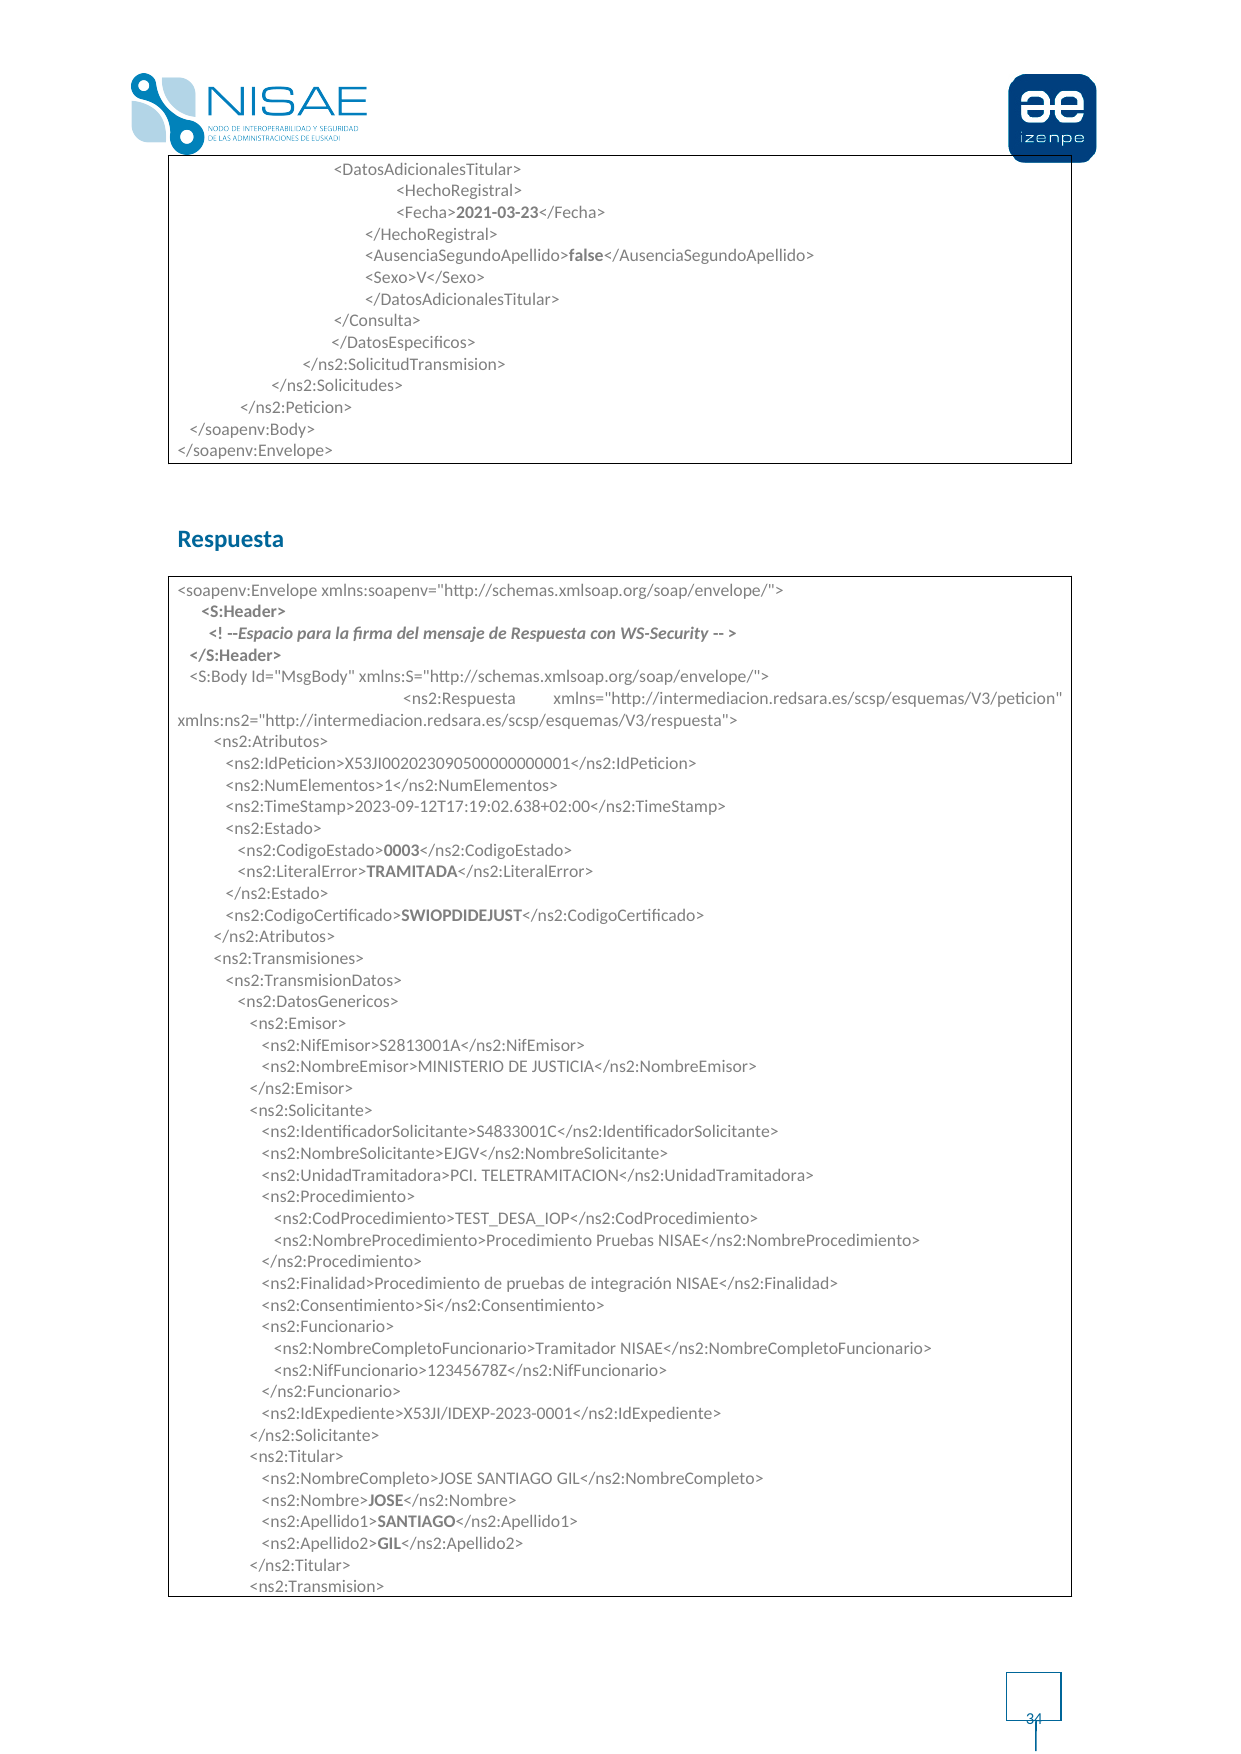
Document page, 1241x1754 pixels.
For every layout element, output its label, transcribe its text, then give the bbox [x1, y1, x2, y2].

text <ns2:NifFuncionario>12345678Z</ns2:NifFuncionario> [177, 1359, 1063, 1380]
text <ns2:TimeStamp>2023-09-12T17:19:02.638+02:00</ns2:TimeStamp> [177, 795, 1063, 817]
text <soapenv:Envelope xmlns:soapenv="http://schemas.xmlsoap.org/soap/envelope/"> [169, 577, 1071, 600]
text </ns2:Emisor> [177, 1077, 1063, 1099]
text <ns2:Respuesta xmlns="http://intermediacion.redsara.es/scsp/esquemas/V3/peticion" xmlns:ns2="http://intermediacion.redsara.es/scsp/esquemas/V3/respuesta"> [177, 687, 1063, 730]
text <HechoRegistral> [177, 179, 1063, 201]
text <ns2:IdExpediente>X53JI/IDEXP-2023-0001</ns2:IdExpediente> [177, 1402, 1063, 1424]
picture [149, 73, 386, 155]
text <ns2:NombreProcedimiento>Procedimiento Pruebas NISAE</ns2:NombreProcedimiento> [177, 1229, 1063, 1250]
text <! --Espacio para la firma del mensaje de Respuesta con WS-Security -- > [177, 622, 1063, 644]
text <ns2:Finalidad>Procedimiento de pruebas de integración NISAE</ns2:Finalidad> [177, 1272, 1063, 1294]
text <ns2:Apellido1>SANTIAGO</ns2:Apellido1> [177, 1510, 1063, 1532]
text </ns2:Atributos> [177, 925, 1063, 947]
text <ns2:Transmisiones> [177, 947, 1063, 969]
text <ns2:Transmision> [177, 1575, 1063, 1596]
text </ns2:Peticion> [177, 396, 1063, 418]
text <ns2:DatosGenericos> [177, 990, 1063, 1012]
text <ns2:IdentificadorSolicitante>S4833001C</ns2:IdentificadorSolicitante> [177, 1120, 1063, 1142]
text <ns2:NombreCompletoFuncionario>Tramitador NISAE</ns2:NombreCompletoFuncionario> [177, 1337, 1063, 1359]
text <ns2:NumElementos>1</ns2:NumElementos> [177, 774, 1063, 795]
text <ns2:Consentimiento>Si</ns2:Consentimiento> [177, 1294, 1063, 1315]
text </soapenv:Body> [177, 418, 1063, 436]
text <ns2:TransmisionDatos> [177, 969, 1063, 990]
text <ns2:Estado> [177, 817, 1063, 839]
text </soapenv:Envelope> [169, 436, 1071, 463]
text <ns2:Apellido2>GIL</ns2:Apellido2> [177, 1532, 1063, 1554]
text <ns2:Atributos> [177, 730, 1063, 752]
text </S:Header> [177, 644, 1063, 665]
text <ns2:NombreSolicitante>EJGV</ns2:NombreSolicitante> [177, 1142, 1063, 1164]
text </ns2:Procedimiento> [177, 1250, 1063, 1272]
text <ns2:NombreEmisor>MINISTERIO DE JUSTICIA</ns2:NombreEmisor> [177, 1055, 1063, 1077]
text <S:Body Id="MsgBody" xmlns:S="http://schemas.xmlsoap.org/soap/envelope/"> [177, 665, 1063, 687]
text <ns2:Nombre>JOSE</ns2:Nombre> [177, 1489, 1063, 1510]
picture [139, 81, 148, 90]
text <AusenciaSegundoApellido>false</AusenciaSegundoApellido> [177, 244, 1063, 266]
text </ns2:Titular> [177, 1554, 1063, 1575]
text <ns2:CodigoEstado>0003</ns2:CodigoEstado> [177, 839, 1063, 860]
text </Consulta> [177, 309, 1063, 331]
text <ns2:IdPeticion>X53JI002023090500000000001</ns2:IdPeticion> [177, 752, 1063, 774]
text <ns2:Solicitante> [177, 1099, 1063, 1120]
text </ns2:Solicitante> [177, 1424, 1063, 1445]
text <Fecha>2021-03-23</Fecha> [177, 201, 1063, 223]
text <ns2:Funcionario> [177, 1315, 1063, 1337]
text </HechoRegistral> [177, 223, 1063, 244]
text <Sexo>V</Sexo> [177, 266, 1063, 288]
text <ns2:NombreCompleto>JOSE SANTIAGO GIL</ns2:NombreCompleto> [177, 1467, 1063, 1489]
text </DatosAdicionalesTitular> [177, 288, 1063, 309]
text </ns2:Solicitudes> [177, 374, 1063, 396]
text <ns2:Titular> [177, 1445, 1063, 1467]
text <ns2:UnidadTramitadora>PCI. TELETRAMITACION</ns2:UnidadTramitadora> [177, 1164, 1063, 1185]
text <ns2:NifEmisor>S2813001A</ns2:NifEmisor> [177, 1034, 1063, 1055]
text Respuesta [177, 523, 1063, 554]
text <ns2:Procedimiento> [177, 1185, 1063, 1207]
text </ns2:Estado> [177, 882, 1063, 904]
picture [1007, 74, 1097, 163]
picture [118, 73, 180, 155]
text </ns2:Funcionario> [177, 1380, 1063, 1402]
text </ns2:SolicitudTransmision> [177, 353, 1063, 374]
text <ns2:CodProcedimiento>TEST_DESA_IOP</ns2:CodProcedimiento> [177, 1207, 1063, 1229]
text <DatosAdicionalesTitular> [169, 156, 1071, 179]
picture [181, 131, 193, 143]
text <ns2:CodigoCertificado>SWIOPDIDEJUST</ns2:CodigoCertificado> [177, 904, 1063, 925]
text <S:Header> [177, 600, 1063, 622]
text <ns2:LiteralError>TRAMITADA</ns2:LiteralError> [177, 860, 1063, 882]
text <ns2:Emisor> [177, 1012, 1063, 1034]
text </DatosEspecificos> [177, 331, 1063, 353]
